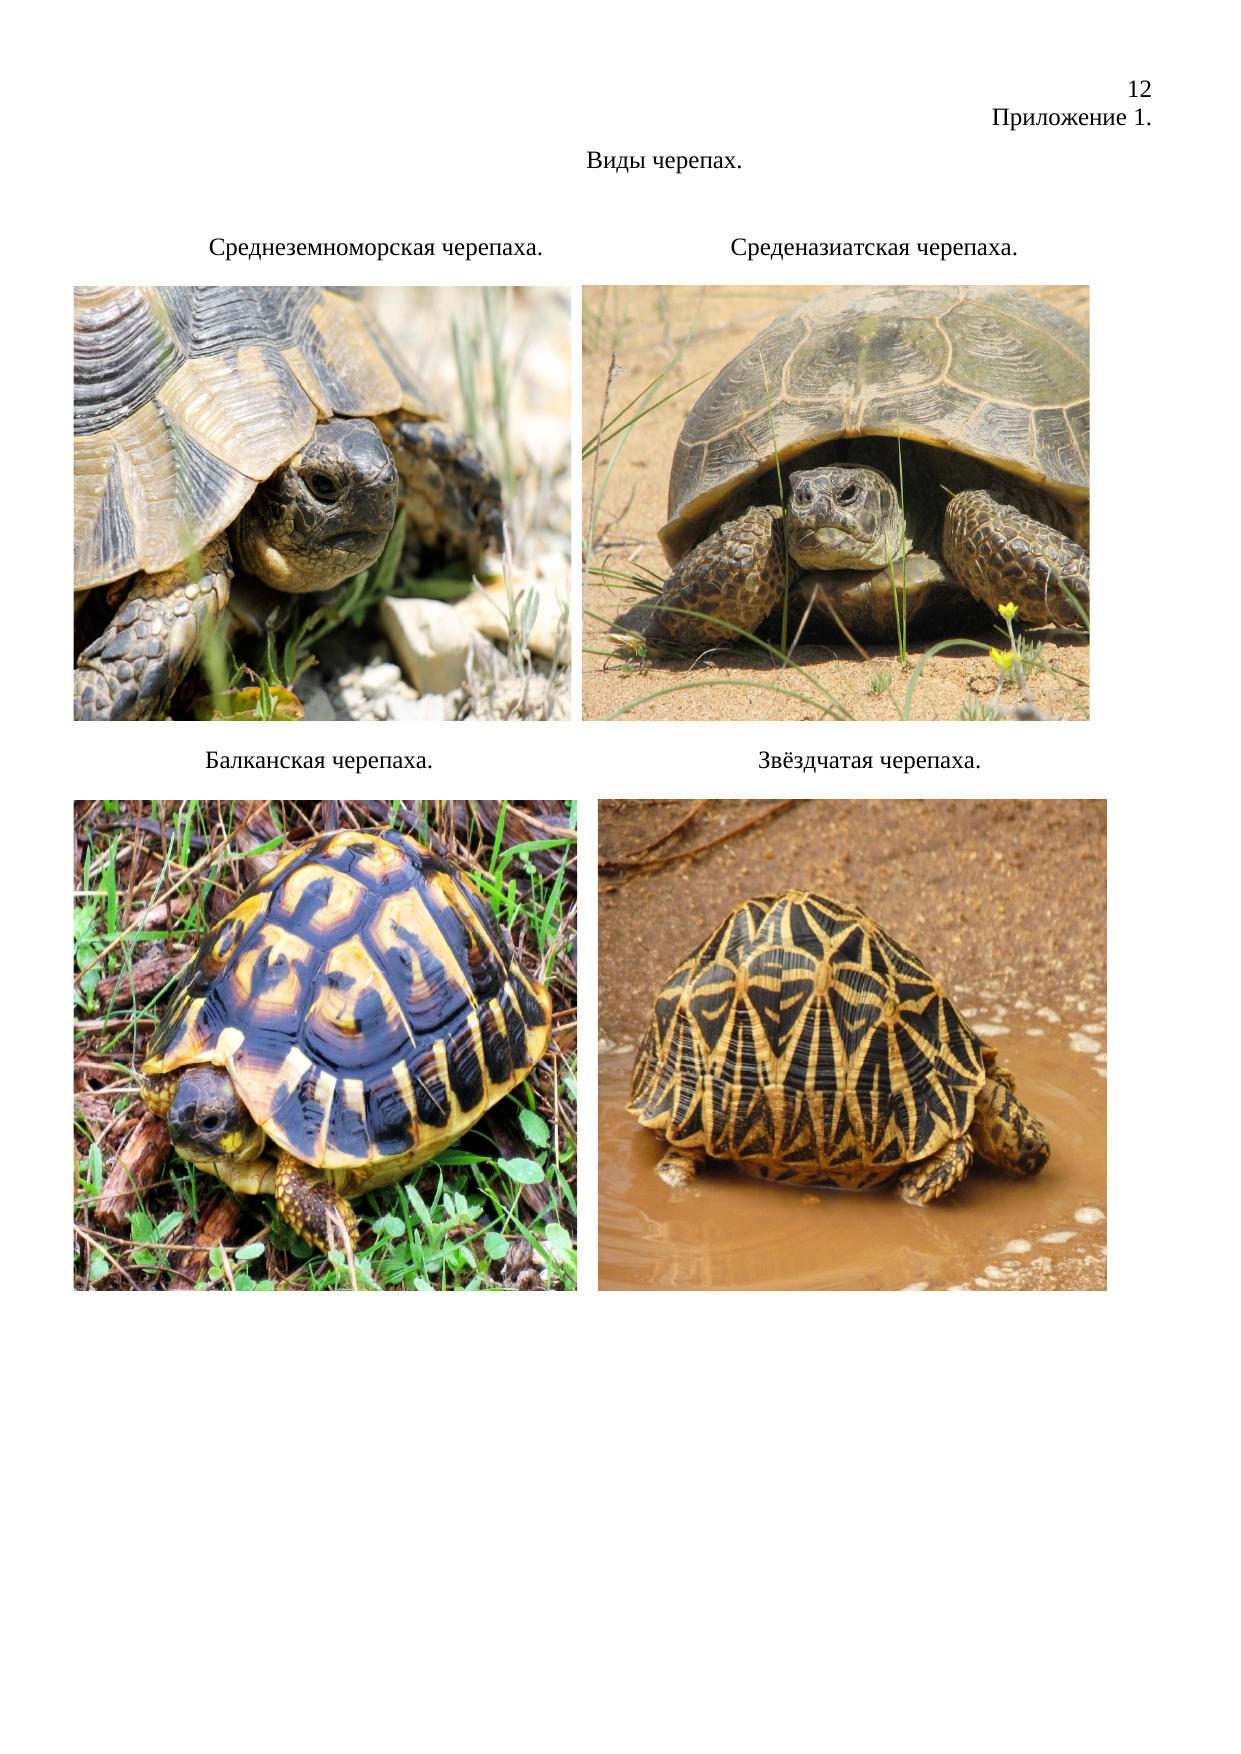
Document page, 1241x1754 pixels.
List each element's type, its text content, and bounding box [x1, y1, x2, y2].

text Приложение 1. [177, 102, 1152, 131]
text Среднеземноморская черепаха. Среденазиатская черепаха. [177, 232, 1152, 261]
text Виды черепах. [177, 146, 1152, 174]
picture [73, 800, 578, 1291]
picture [73, 286, 572, 721]
picture [581, 285, 1090, 721]
picture [597, 799, 1107, 1291]
text Балканская черепаха. Звёздчатая черепаха. [74, 746, 1152, 774]
